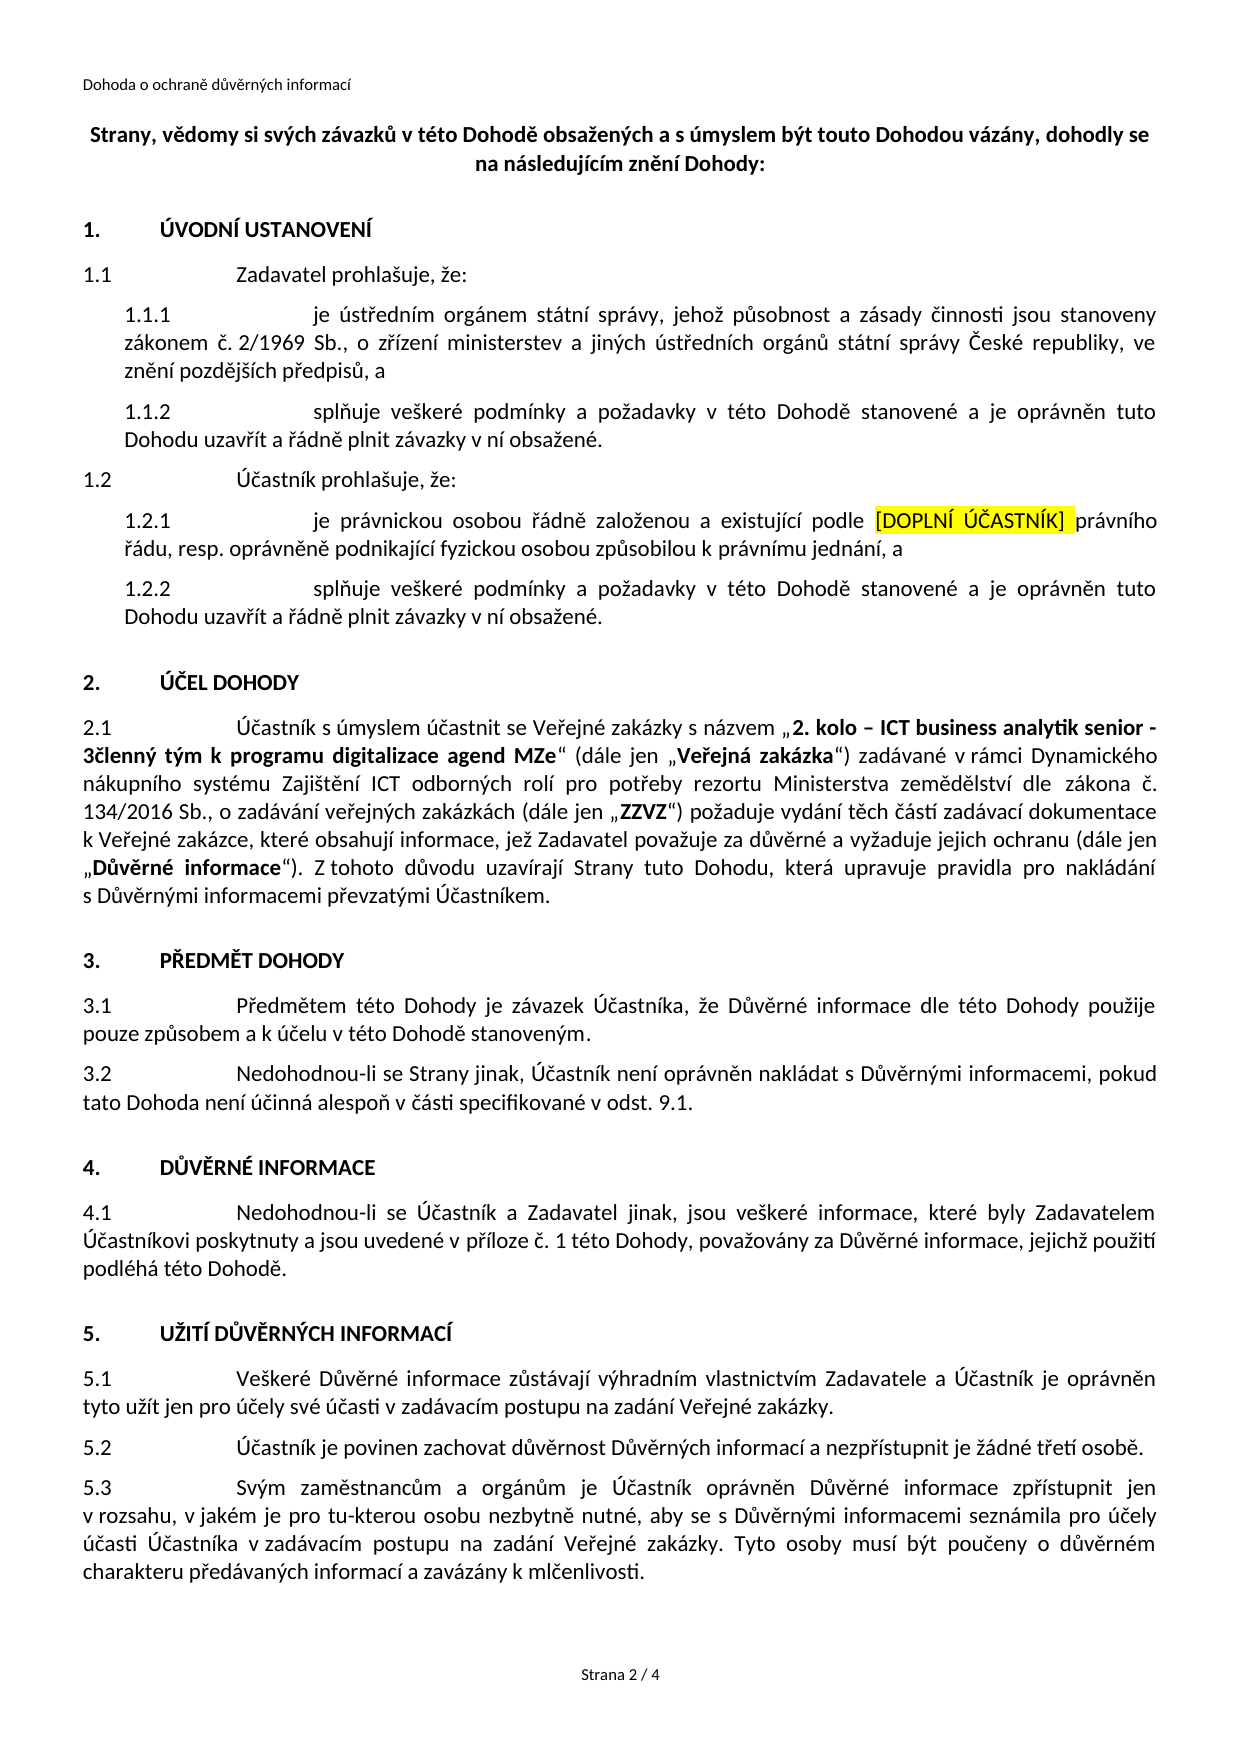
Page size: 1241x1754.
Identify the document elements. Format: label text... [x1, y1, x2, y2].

text ÚVODNÍ USTANOVENÍ [83, 215, 1157, 243]
text Zadavatel prohlašuje, že: [83, 260, 1157, 288]
text Nedohodnou-li se Účastník a Zadavatel jinak, jsou veškeré informace, které byly Zadavatelem Účastníkovi poskytnuty a jsou uvedené v příloze č. 1 této Dohody, považovány za Důvěrné informace, jejichž použití podléhá této Dohodě. [83, 1198, 1157, 1282]
text Strany, vědomy si svých závazků v této Dohodě obsažených a s úmyslem být touto Dohodou vázány, dohodly se na následujícím znění Dohody: [83, 119, 1157, 178]
list je ústředním orgánem státní správy, jehož působnost a zásady činnosti jsou stanoveny zákonem č. 2/1969 Sb., o zřízení ministerstev a jiných ústředních orgánů státní správy České republiky, ve znění pozdějších předpisů, a [124, 300, 1157, 384]
text Svým zaměstnancům a orgánům je Účastník oprávněn Důvěrné informace zpřístupnit jen v rozsahu, v jakém je pro tu-kterou osobu nezbytně nutné, aby se s Důvěrnými informacemi seznámila pro účely účasti Účastníka v zadávacím postupu na zadání Veřejné zakázky. Tyto osoby musí být poučeny o důvěrném charakteru předávaných informací a zavázány k mlčenlivosti. [83, 1473, 1157, 1585]
text Účastník s úmyslem účastnit se Veřejné zakázky s názvem „2. kolo – ICT business analytik senior - 3členný tým k programu digitalizace agend MZe“ (dále jen „Veřejná zakázka“) zadávané v rámci Dynamického nákupního systému Zajištění ICT odborných rolí pro potřeby rezortu Ministerstva zemědělství dle zákona č. 134/2016 Sb., o zadávání veřejných zakázkách (dále jen „ZZVZ“) požaduje vydání těch částí zadávací dokumentace k Veřejné zakázce, které obsahují informace, jež Zadavatel považuje za důvěrné a vyžaduje jejich ochranu (dále jen „Důvěrné informace“). Z tohoto důvodu uzavírají Strany tuto Dohodu, která upravuje pravidla pro nakládání s Důvěrnými informacemi převzatými Účastníkem. [83, 713, 1157, 909]
text DŮVĚRNÉ INFORMACE [83, 1153, 1157, 1181]
text Nedohodnou-li se Strany jinak, Účastník není oprávněn nakládat s Důvěrnými informacemi, pokud tato Dohoda není účinná alespoň v části specifikované v odst. 9. 1. [83, 1059, 1157, 1116]
text Veškeré Důvěrné informace zůstávají výhradním vlastnictvím Zadavatele a Účastník je oprávněn tyto užít jen pro účely své účasti v zadávacím postupu na zadání Veřejné zakázky. [83, 1364, 1157, 1420]
text PŘEDMĚT DOHODY [83, 946, 1157, 974]
text Účastník je povinen zachovat důvěrnost Důvěrných informací a nezpřístupnit je žádné třetí osobě. [83, 1433, 1157, 1461]
text UŽITÍ DŮVĚRNÝCH INFORMACÍ [83, 1319, 1157, 1347]
list splňuje veškeré podmínky a požadavky v této Dohodě stanovené a je oprávněn tuto Dohodu uzavřít a řádně plnit závazky v ní obsažené. [124, 574, 1157, 631]
list je právnickou osobou řádně založenou a existující podle právního řádu, resp. oprávněně podnikající fyzickou osobou způsobilou k právnímu jednání, a [124, 506, 1157, 562]
text ÚČEL DOHODY [83, 668, 1157, 696]
list splňuje veškeré podmínky a požadavky v této Dohodě stanovené a je oprávněn tuto Dohodu uzavřít a řádně plnit závazky v ní obsažené. [124, 397, 1157, 453]
text Účastník prohlašuje, že: [83, 465, 1157, 493]
text Předmětem této Dohody je závazek Účastníka, že Důvěrné informace dle této Dohody použije pouze způsobem a k účelu v této Dohodě stanoveným. [83, 991, 1157, 1047]
